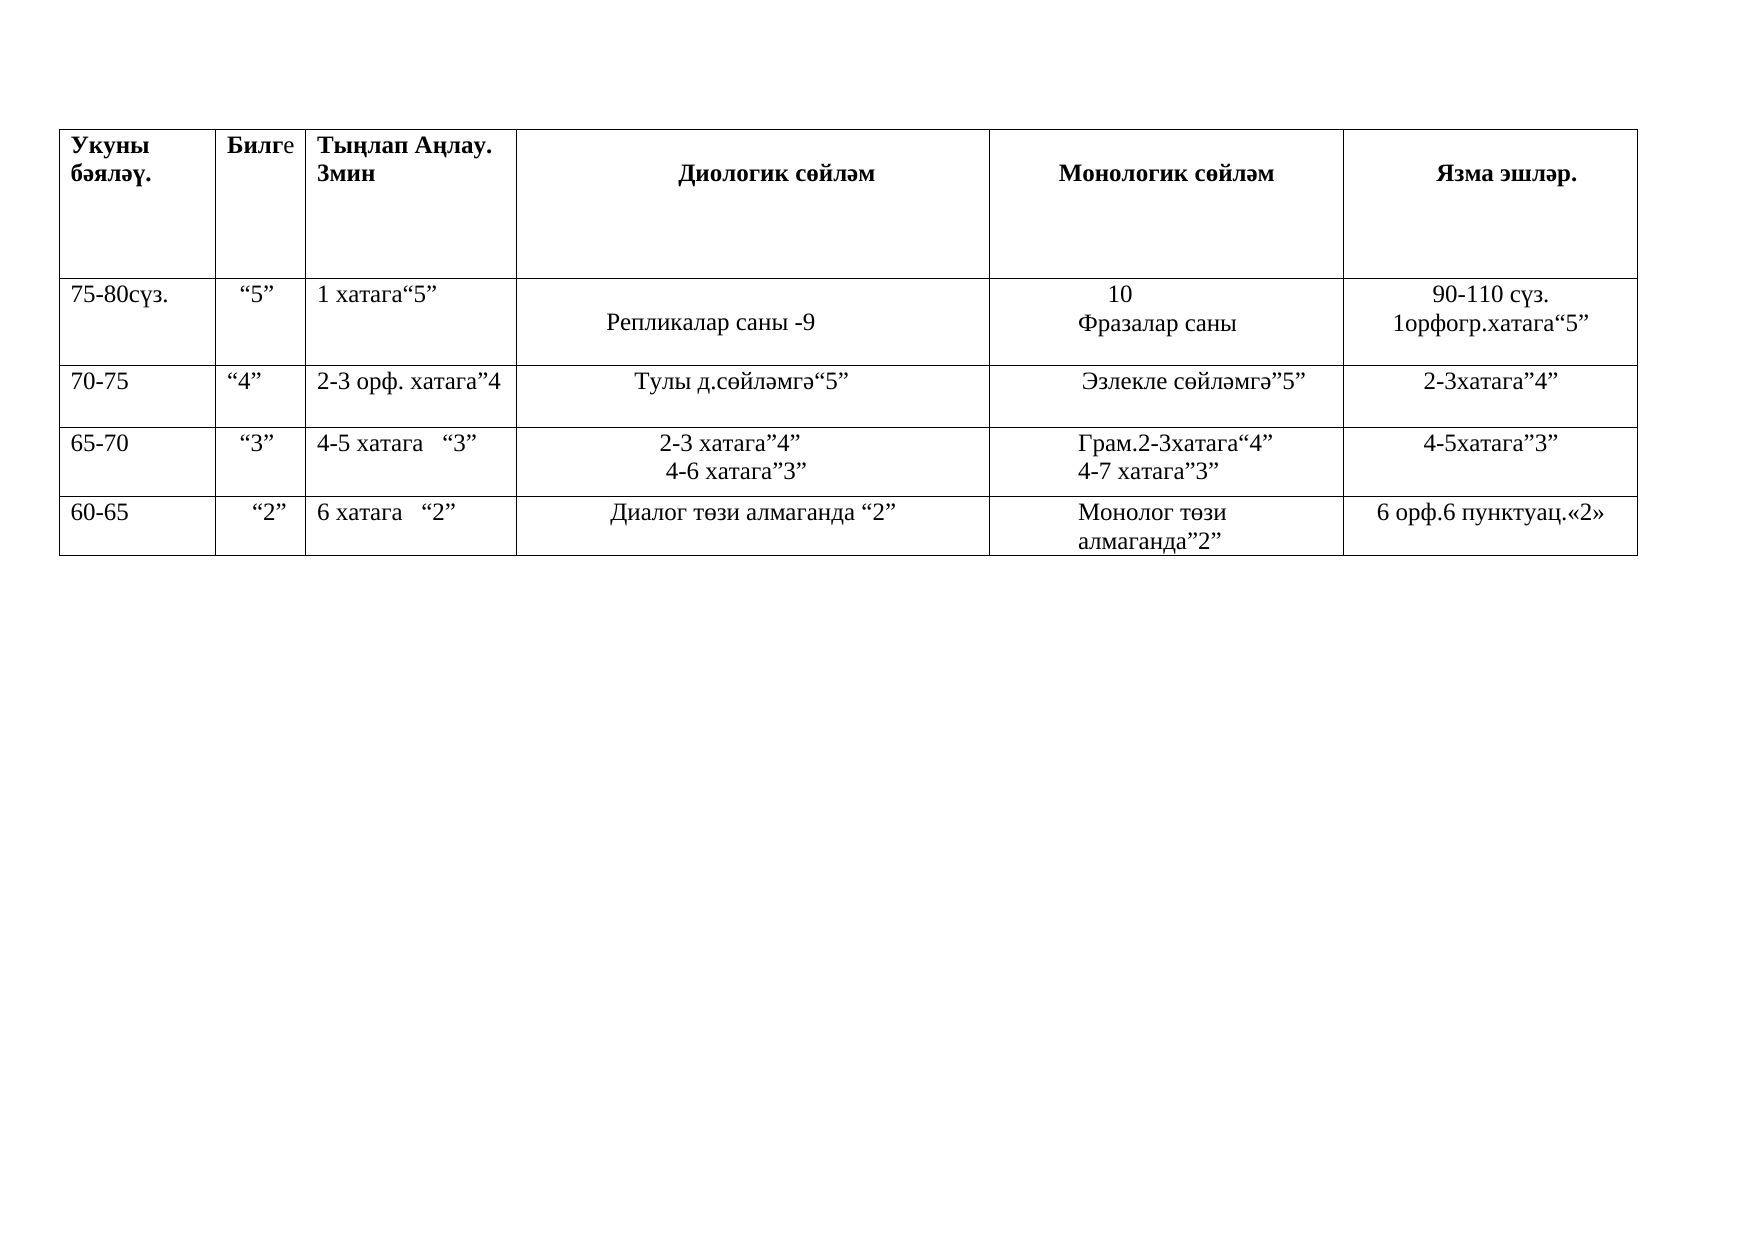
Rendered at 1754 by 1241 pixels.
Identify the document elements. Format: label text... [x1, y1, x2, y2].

table_cell “4” [216, 366, 305, 427]
table_header Билге [216, 130, 305, 278]
table_cell 90-110 сүз. 1орфогр.хатага“5” [1344, 279, 1637, 365]
table_cell Диалог төзи алмаганда “2” [517, 497, 989, 554]
table_cell Репликалар саны -9 [517, 279, 989, 365]
table_header Укуны бәяләү. [60, 130, 215, 278]
table_cell “2” [216, 497, 305, 554]
table_cell 75-80сүз. [60, 279, 215, 365]
table_cell Эзлекле сөйләмгә”5” [990, 366, 1343, 427]
table_cell 2-3 хатага”4” 4-6 хатага”3” [517, 428, 989, 496]
table_cell 2-3хатага”4” [1344, 366, 1637, 427]
table_cell 4-5хатага”3” [1344, 428, 1637, 496]
table_cell 65-70 [60, 428, 215, 496]
table_cell “3” [216, 428, 305, 496]
table_cell 6 орф.6 пунктуац.«2» [1344, 497, 1637, 554]
table_cell “5” [216, 279, 305, 365]
table_header Диологик сөйләм [517, 130, 989, 278]
table_cell 10 Фразалар саны [990, 279, 1343, 365]
table_cell 6 хатага “2” [306, 497, 516, 554]
table_cell 60-65 [60, 497, 215, 554]
table_cell 1 хатага“5” [306, 279, 516, 365]
table_cell Монолог төзи алмаганда”2” [990, 497, 1343, 554]
table_cell 4-5 хатага “3” [306, 428, 516, 496]
table_header Язма эшләр. [1344, 130, 1637, 278]
table_header Монологик сөйләм [990, 130, 1343, 278]
table_cell Тулы д.сөйләмгә“5” [517, 366, 989, 427]
table_cell Грам.2-3хатага“4” 4-7 хатага”3” [990, 428, 1343, 496]
table_header Тыңлап Аңлау. 3мин [306, 130, 516, 278]
table_cell 70-75 [60, 366, 215, 427]
table_cell 2-3 орф. хатага”4 [306, 366, 516, 427]
